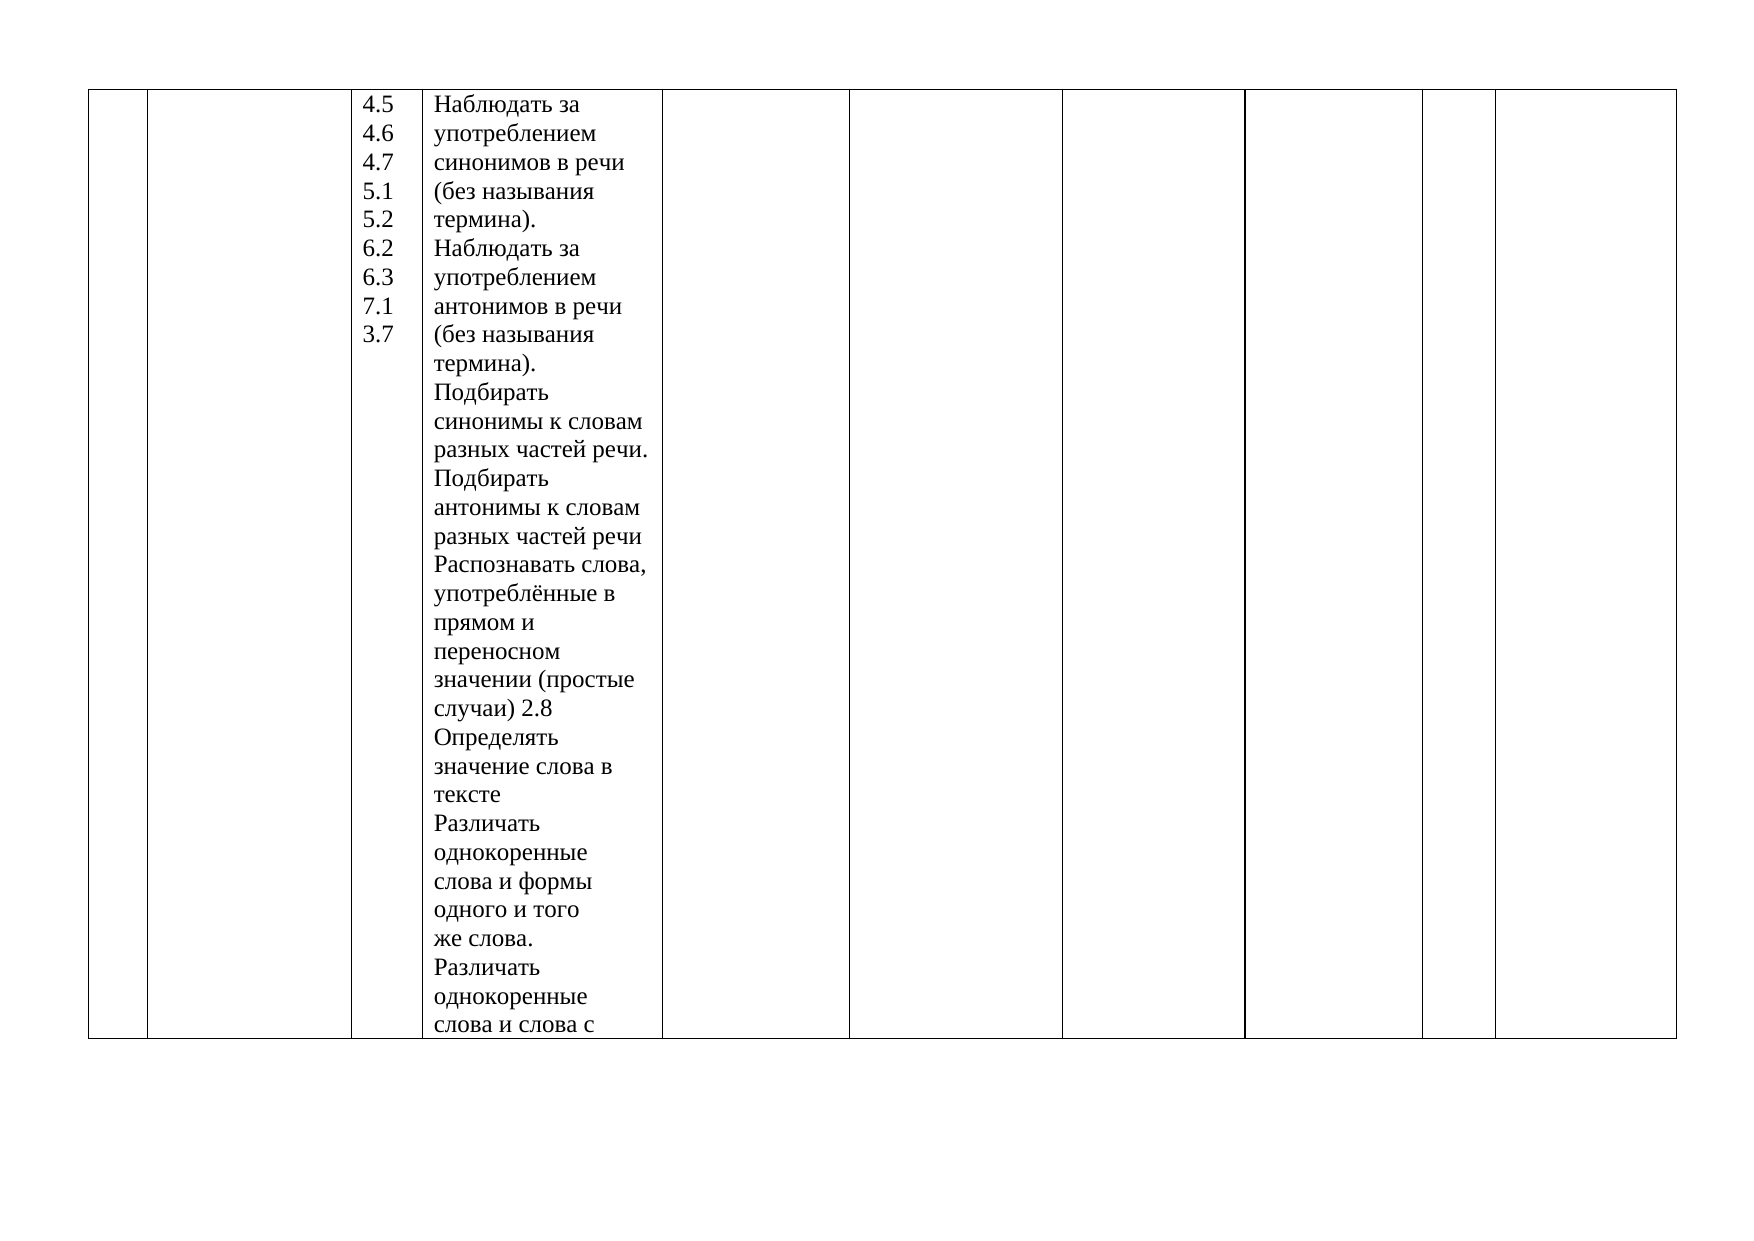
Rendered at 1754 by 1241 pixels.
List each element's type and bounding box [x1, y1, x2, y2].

table_cell [1246, 90, 1422, 1038]
table_cell [89, 90, 147, 1038]
table_cell [663, 90, 849, 1038]
table_cell [352, 90, 422, 1038]
table_cell [423, 90, 662, 1038]
table_cell [850, 90, 1062, 1038]
table_cell [1063, 90, 1244, 1038]
table_cell [148, 90, 351, 1038]
table_cell [1496, 90, 1676, 1038]
table_cell [1423, 90, 1495, 1038]
